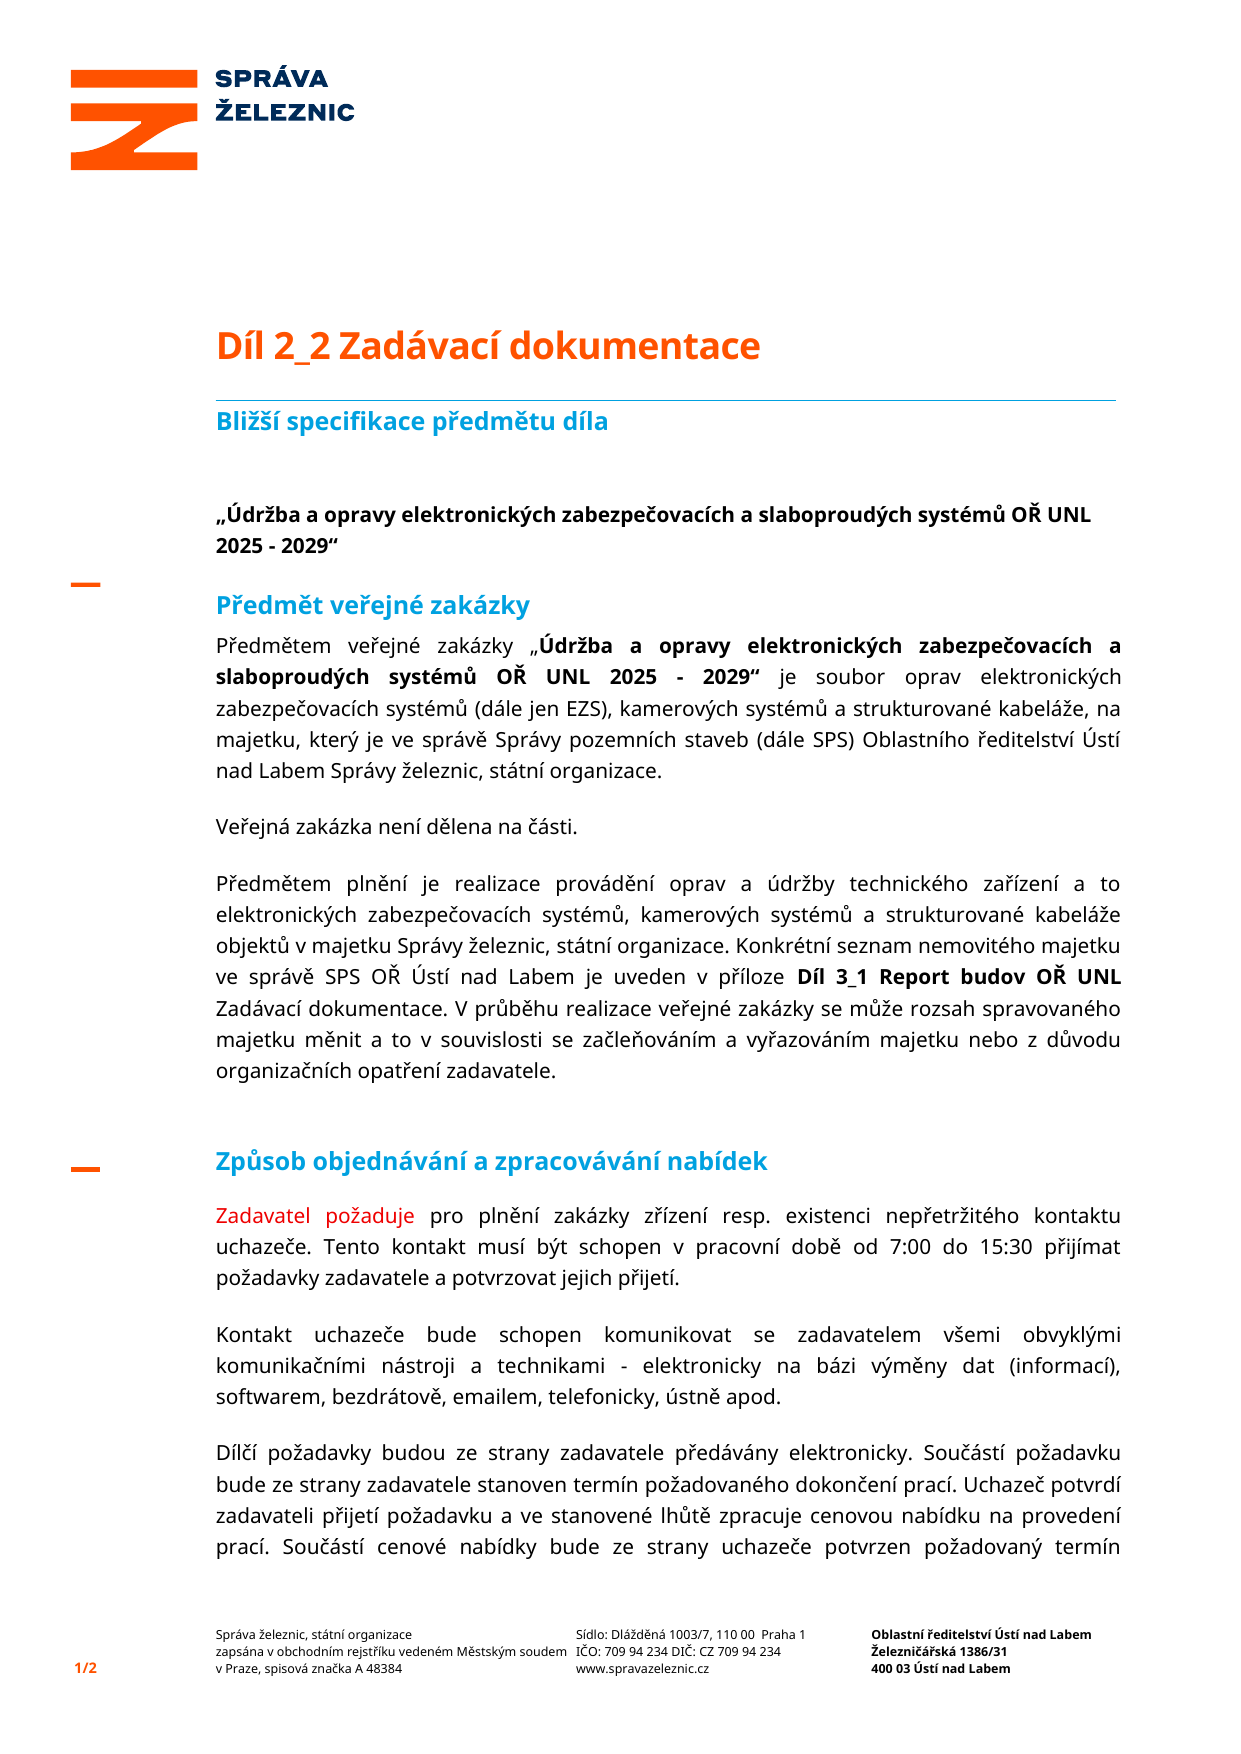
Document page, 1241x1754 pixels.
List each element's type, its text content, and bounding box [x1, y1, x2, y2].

subtitle Předmět veřejné zakázky [216, 588, 1122, 622]
subtitle Díl 2_2 Zadávací dokumentace [216, 319, 1122, 370]
subtitle Způsob objednávání a zpracovávání nabídek [216, 1144, 1122, 1178]
subtitle Bližší specifikace předmětu díla [216, 401, 1116, 437]
text Předmětem veřejné zakázky „Údržba a opravy elektronických zabezpečovacích a slaboproudých systémů OŘ UNL 2025 - 2029“ je soubor oprav elektronických zabezpečovacích systémů (dále jen EZS), kamerových systémů a strukturované kabeláže, na majetku, který je ve správě Správy pozemních staveb (dále SPS) Oblastního ředitelství Ústí nad Labem Správy železnic, státní organizace. [216, 631, 1122, 785]
text Předmětem plnění je realizace provádění oprav a údržby technického zařízení a to elektronických zabezpečovacích systémů, kamerových systémů a strukturované kabeláže objektů v majetku Správy železnic, státní organizace. Konkrétní seznam nemovitého majetku ve správě SPS OŘ Ústí nad Labem je uveden v příloze Díl 3_1 Report budov OŘ UNL Zadávací dokumentace. V průběhu realizace veřejné zakázky se může rozsah spravovaného majetku měnit a to v souvislosti se začleňováním a vyřazováním majetku nebo z důvodu organizačních opatření zadavatele. [216, 869, 1122, 1085]
text „Údržba a opravy elektronických zabezpečovacích a slaboproudých systémů OŘ UNL 2025 - 2029“ [216, 500, 1122, 560]
text Zadavatel požaduje pro plnění zakázky zřízení resp. existenci nepřetržitého kontaktu uchazeče. Tento kontakt musí být schopen v pracovní době od 7:00 do 15:30 přijímat požadavky zadavatele a potvrzovat jejich přijetí. [216, 1201, 1122, 1292]
text Kontakt uchazeče bude schopen komunikovat se zadavatelem všemi obvyklými komunikačními nástroji a technikami - elektronicky na bázi výměny dat (informací), softwarem, bezdrátově, emailem, telefonicky, ústně apod. [216, 1320, 1122, 1411]
text Veřejná zakázka není dělena na části. [216, 812, 1122, 841]
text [216, 1438, 1122, 1561]
